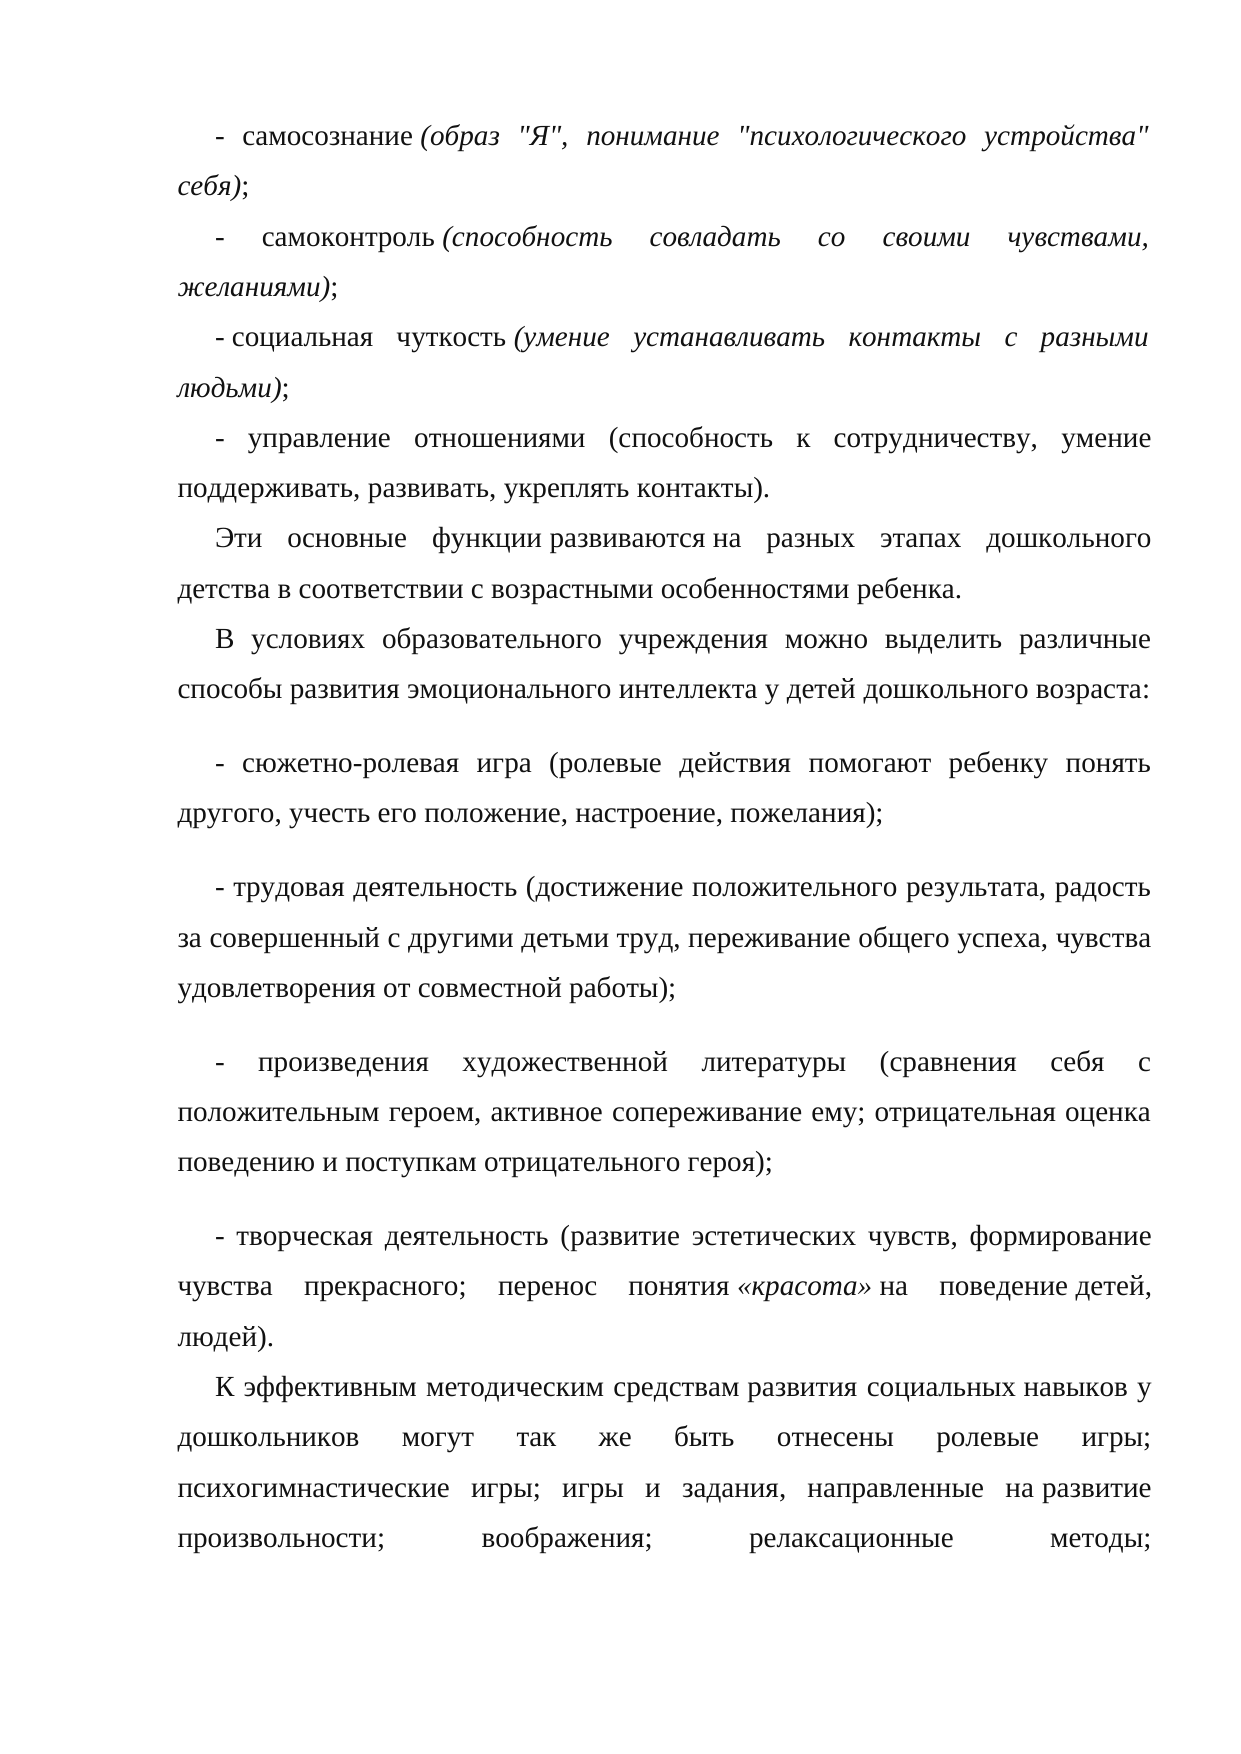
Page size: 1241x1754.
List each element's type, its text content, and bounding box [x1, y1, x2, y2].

text - творческая деятельность (развитие эстетических чувств, формирование чувства прекрасного; перенос понятия «красота» на поведение детей, людей). [177, 1218, 1152, 1352]
text - управление отношениями (способность к сотрудничеству, умение поддерживать, развивать, укреплять контакты). [177, 420, 1152, 504]
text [177, 1369, 1152, 1553]
text - самоконтроль (способность совладать со своими чувствами, желаниями); [177, 219, 1152, 303]
text - трудовая деятельность (достижение положительного результата, радость за совершенный с другими детьми труд, переживание общего успеха, чувства удовлетворения от совместной работы); [177, 869, 1152, 1003]
text - социальная чуткость (умение устанавливать контакты с разными людьми); [177, 319, 1152, 403]
text - самосознание (образ "Я", понимание "психологического устройства" себя); [177, 118, 1152, 202]
text - сюжетно-ролевая игра (ролевые действия помогают ребенку понять другого, учесть его положение, настроение, пожелания); [177, 745, 1152, 829]
text Эти основные функции развиваются на разных этапах дошкольного детства в соответствии с возрастными особенностями ребенка. [177, 521, 1152, 604]
text В условиях образовательного учреждения можно выделить различные способы развития эмоционального интеллекта у детей дошкольного возраста: [177, 621, 1152, 705]
text - произведения художественной литературы (сравнения себя с положительным героем, активное сопереживание ему; отрицательная оценка поведению и поступкам отрицательного героя); [177, 1044, 1152, 1178]
